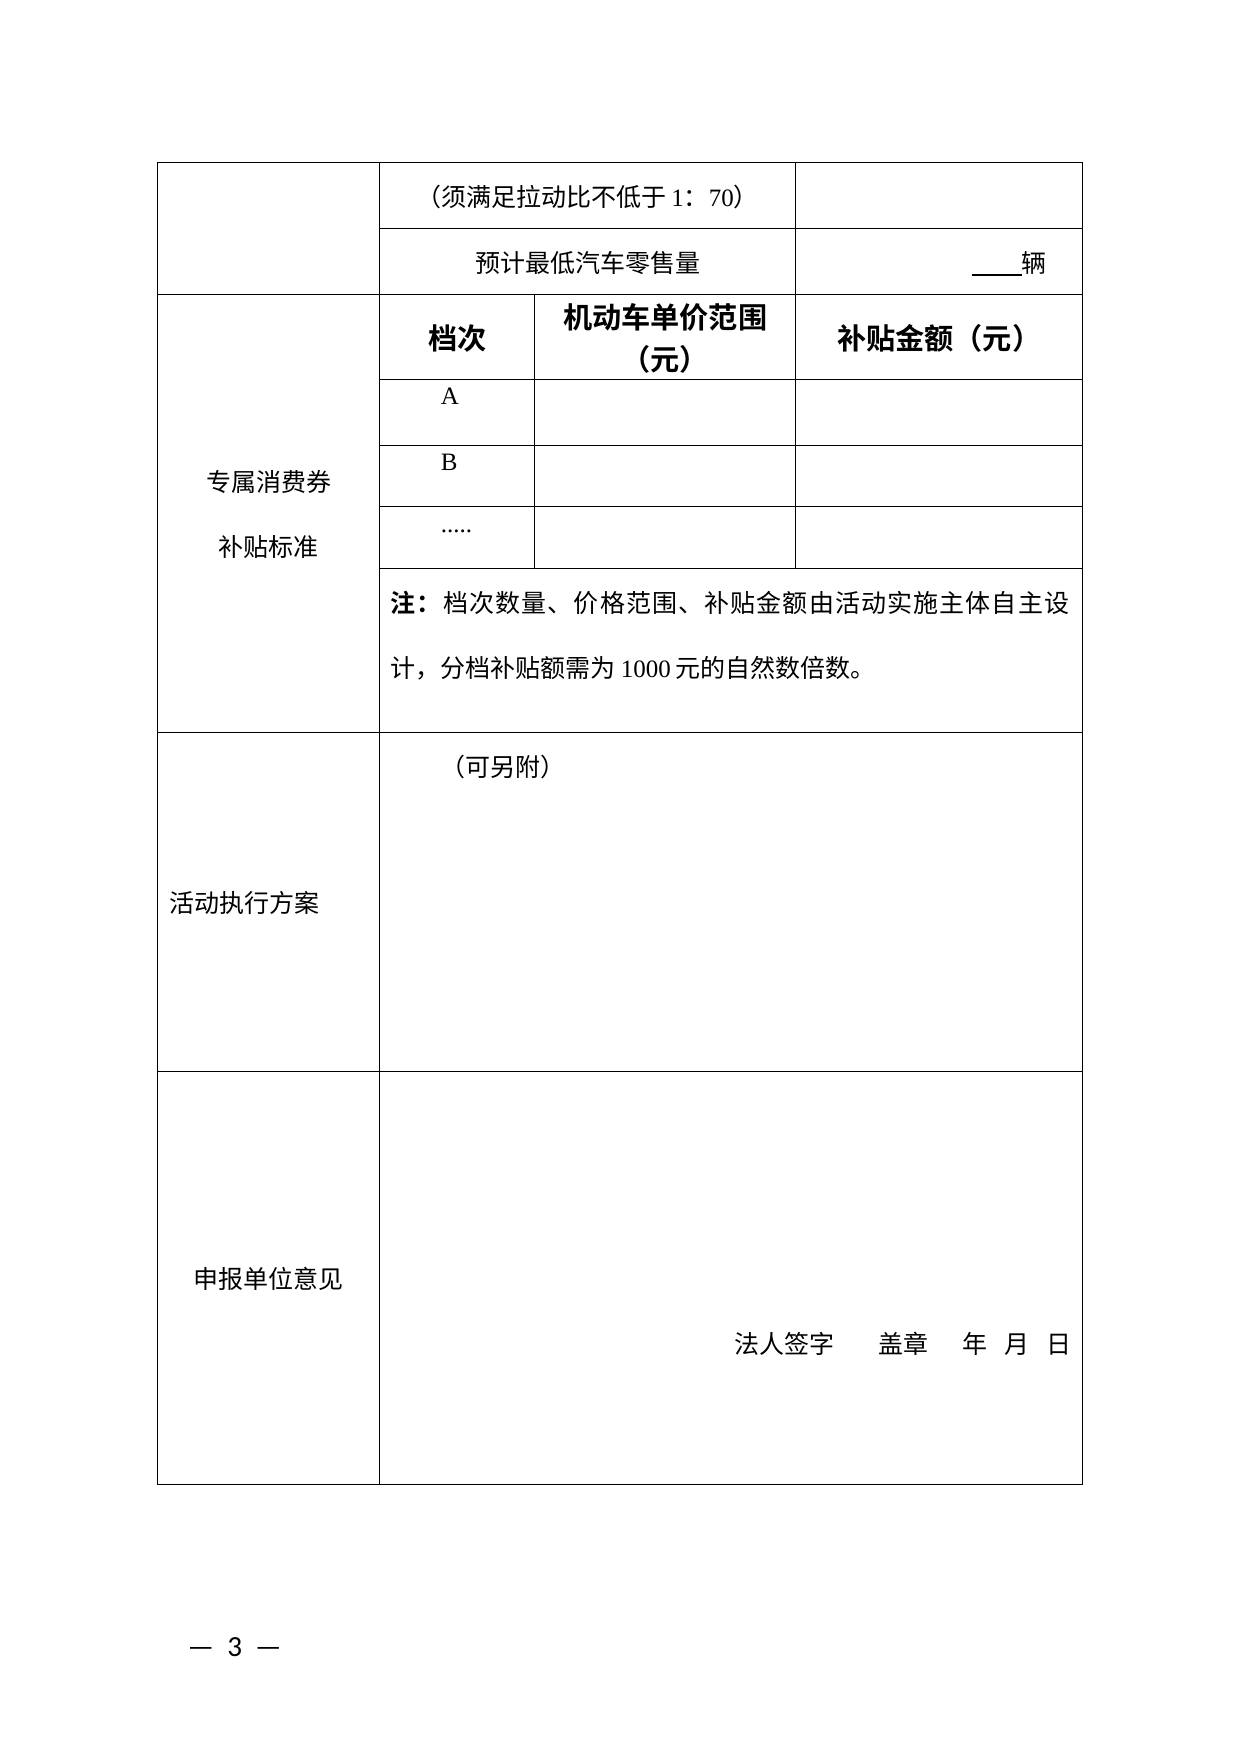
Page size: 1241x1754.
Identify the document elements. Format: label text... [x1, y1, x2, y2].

table_cell [796, 446, 1082, 506]
table_cell 法人签字 盖章 年 月 日 [380, 1072, 1082, 1483]
table_cell 注：档次数量、价格范围、补贴金额由活动实施主体自主设计，分档补贴额需为1000元的自然数倍数。 [380, 569, 1082, 732]
table_cell ..... [380, 507, 534, 568]
table_cell 档次 [380, 295, 534, 378]
table_cell B [380, 446, 534, 506]
table_cell 预计最低汽车零售量 [380, 229, 795, 294]
table_cell 万元 [796, 163, 1082, 228]
table_cell 申报单位意见 [158, 1072, 379, 1483]
table_cell 机动车单价范围（元） [535, 295, 795, 378]
table_cell [796, 380, 1082, 444]
table_cell 专属消费券 补贴标准 [158, 295, 379, 732]
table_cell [380, 163, 795, 228]
table_cell [535, 380, 795, 444]
table_cell 活动执行方案 [158, 733, 379, 1071]
table_cell [535, 507, 795, 568]
table_cell [535, 446, 795, 506]
table_cell [796, 507, 1082, 568]
table_cell A [380, 380, 534, 444]
table_cell 补贴金额（元） [796, 295, 1082, 378]
table_cell 辆 [796, 229, 1082, 294]
table_cell （可另附） [380, 733, 1082, 1071]
